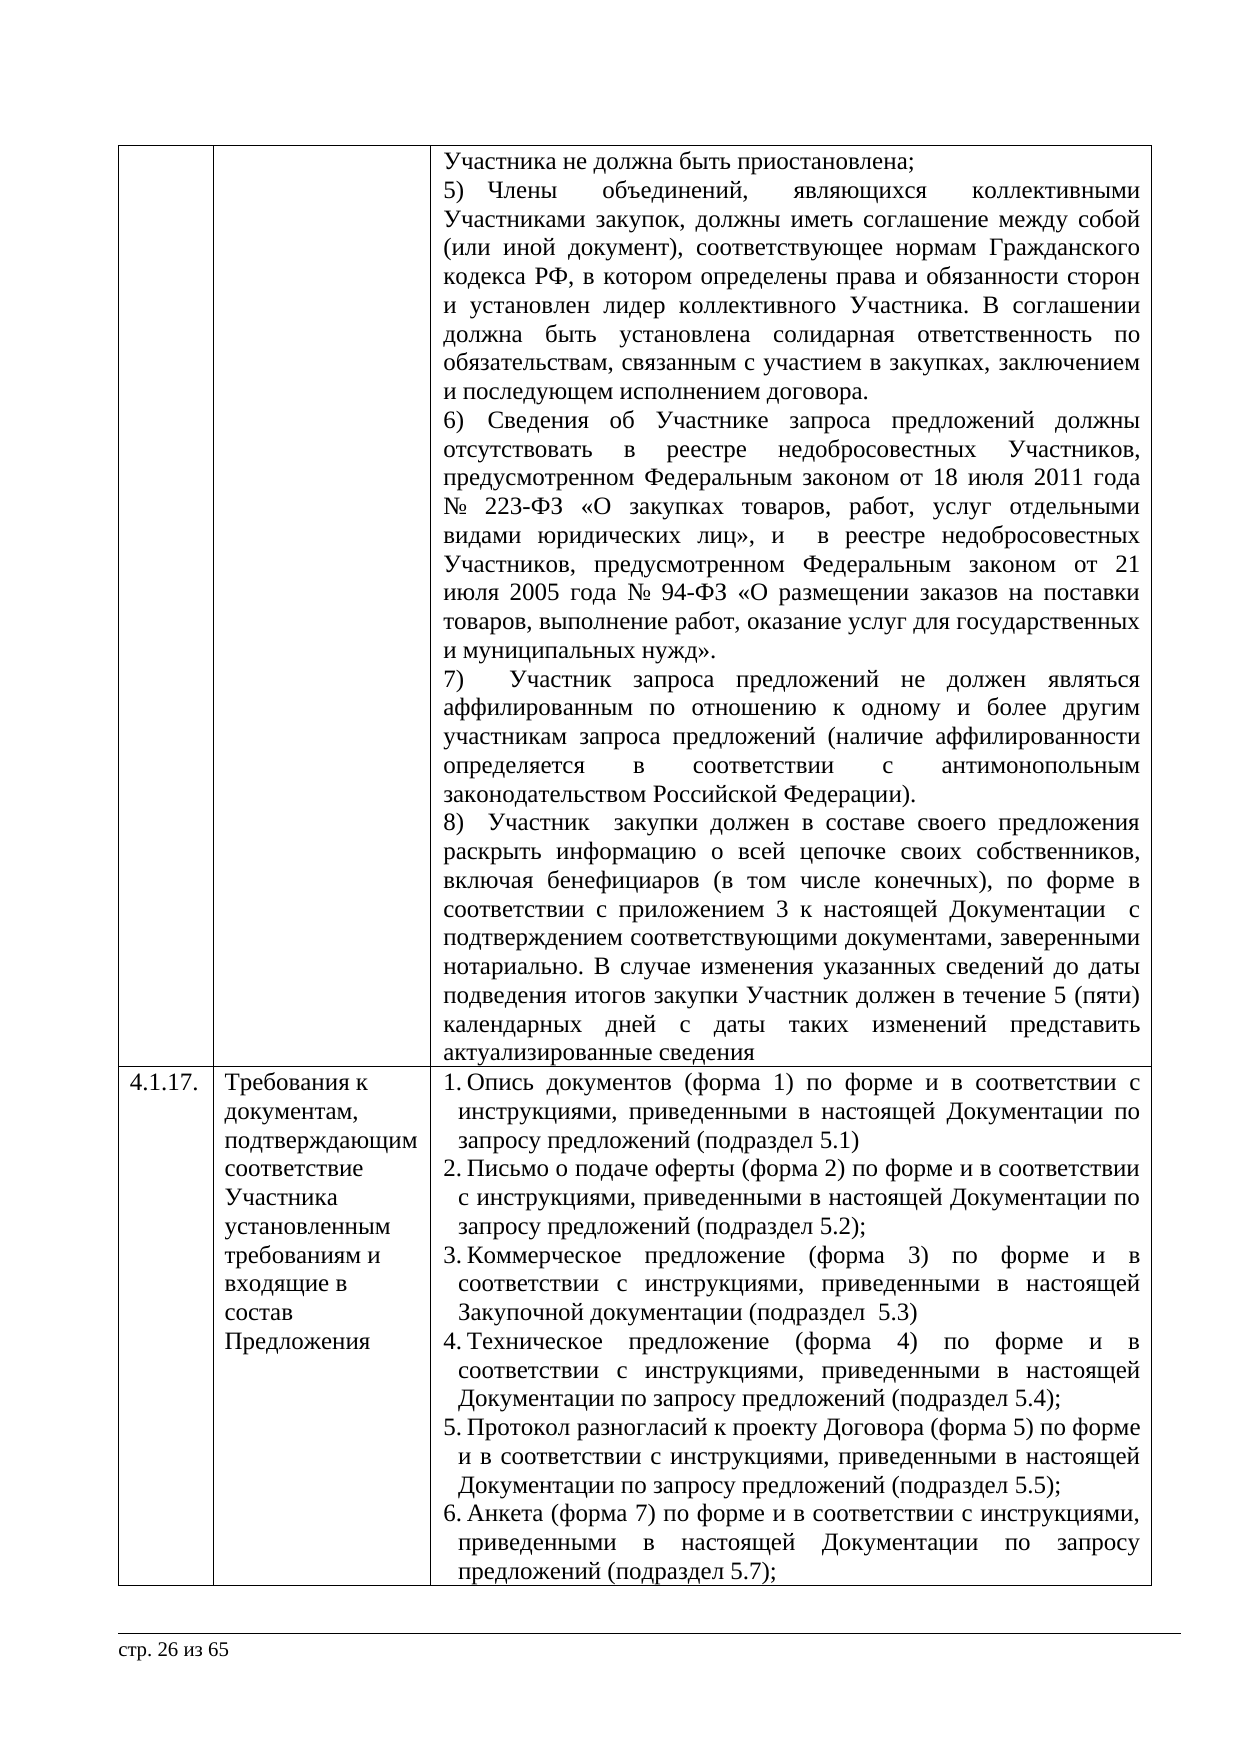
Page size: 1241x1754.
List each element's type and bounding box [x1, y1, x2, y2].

table_cell [119, 146, 213, 1066]
table_cell [214, 146, 430, 1066]
table_cell [119, 1067, 213, 1585]
table_cell [431, 146, 1151, 1066]
table_cell [431, 1067, 1151, 1585]
table_cell [214, 1067, 430, 1585]
